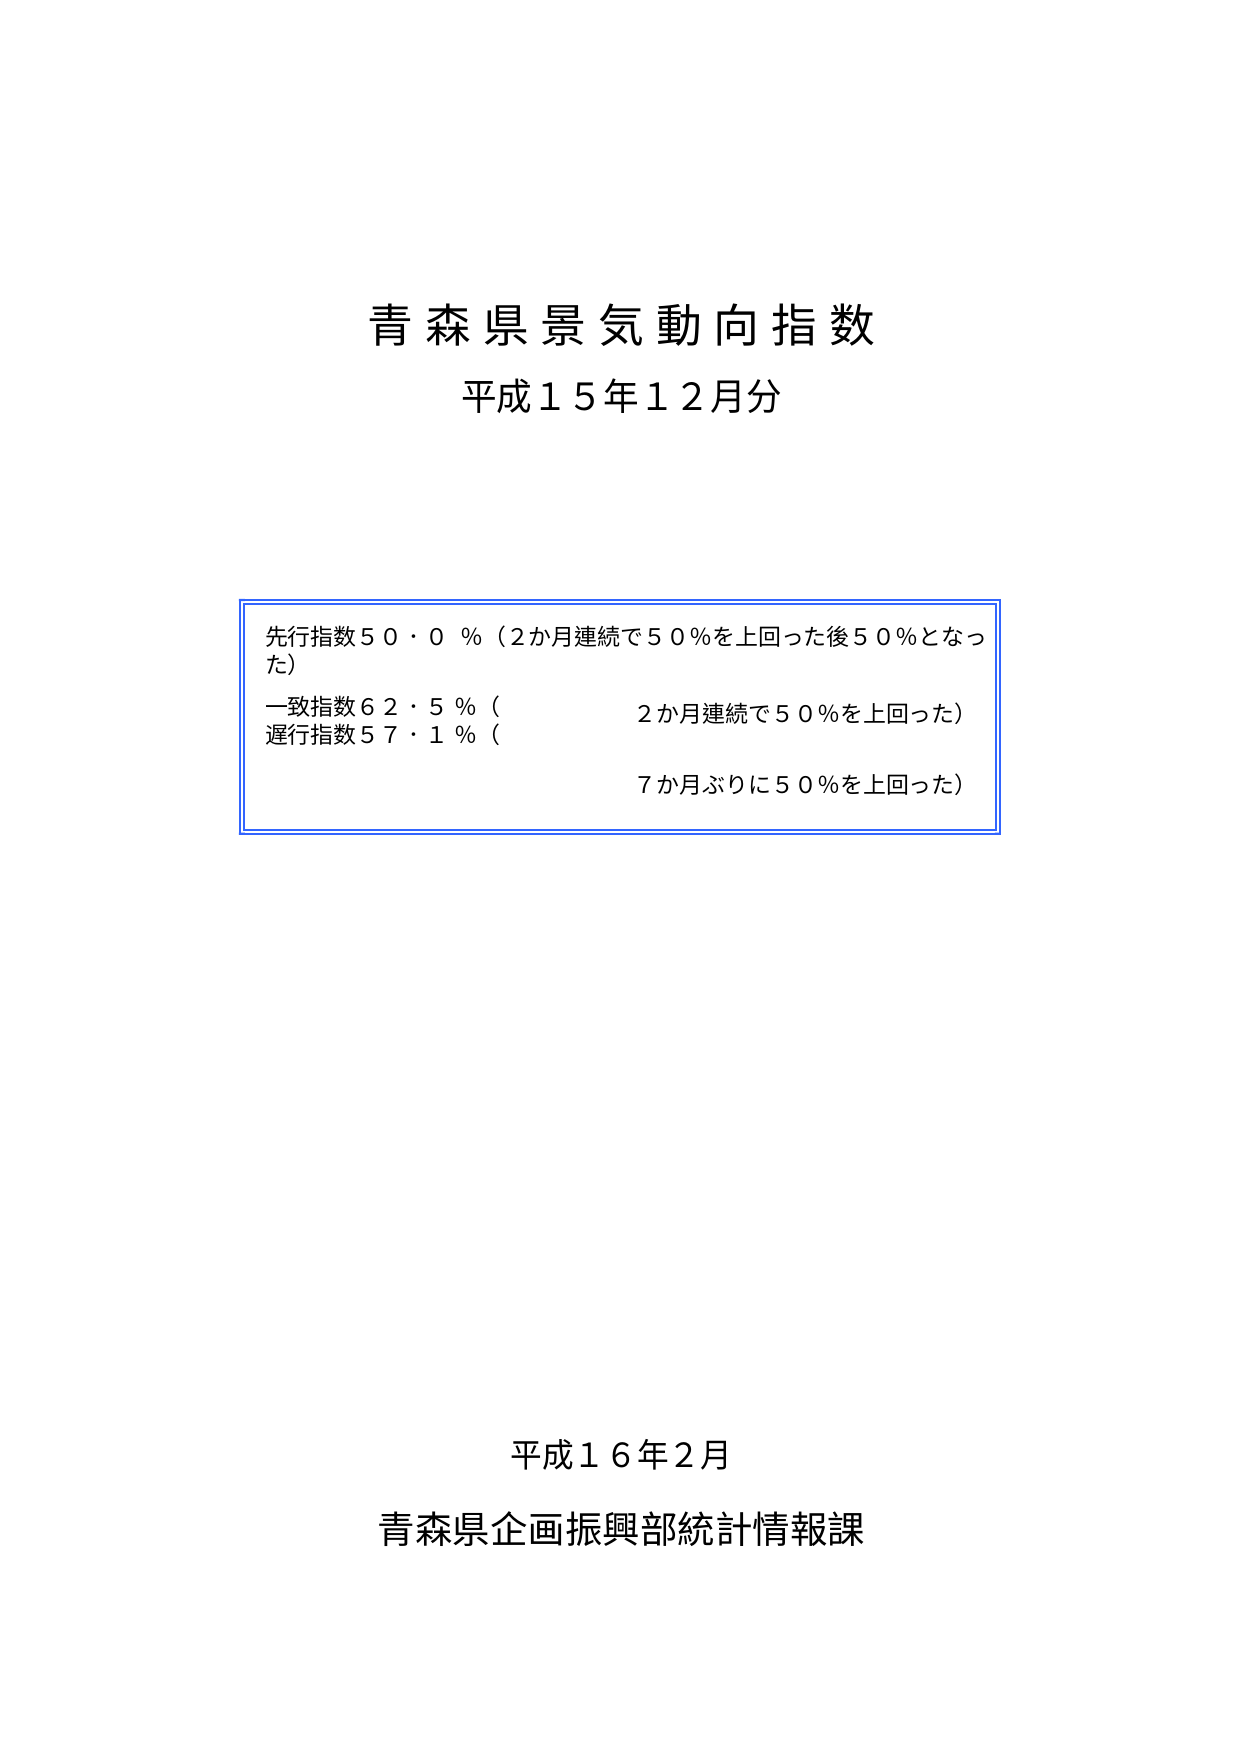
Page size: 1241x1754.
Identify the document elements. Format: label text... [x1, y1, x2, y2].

text 青森県企画振興部統計情報課 [106, 1503, 1136, 1554]
text 平成１５年１２月分 [106, 370, 1136, 421]
text 平成１６年２月 [106, 1432, 1136, 1478]
text 青 森 県 景 気 動 向 指 数 [106, 294, 1136, 356]
